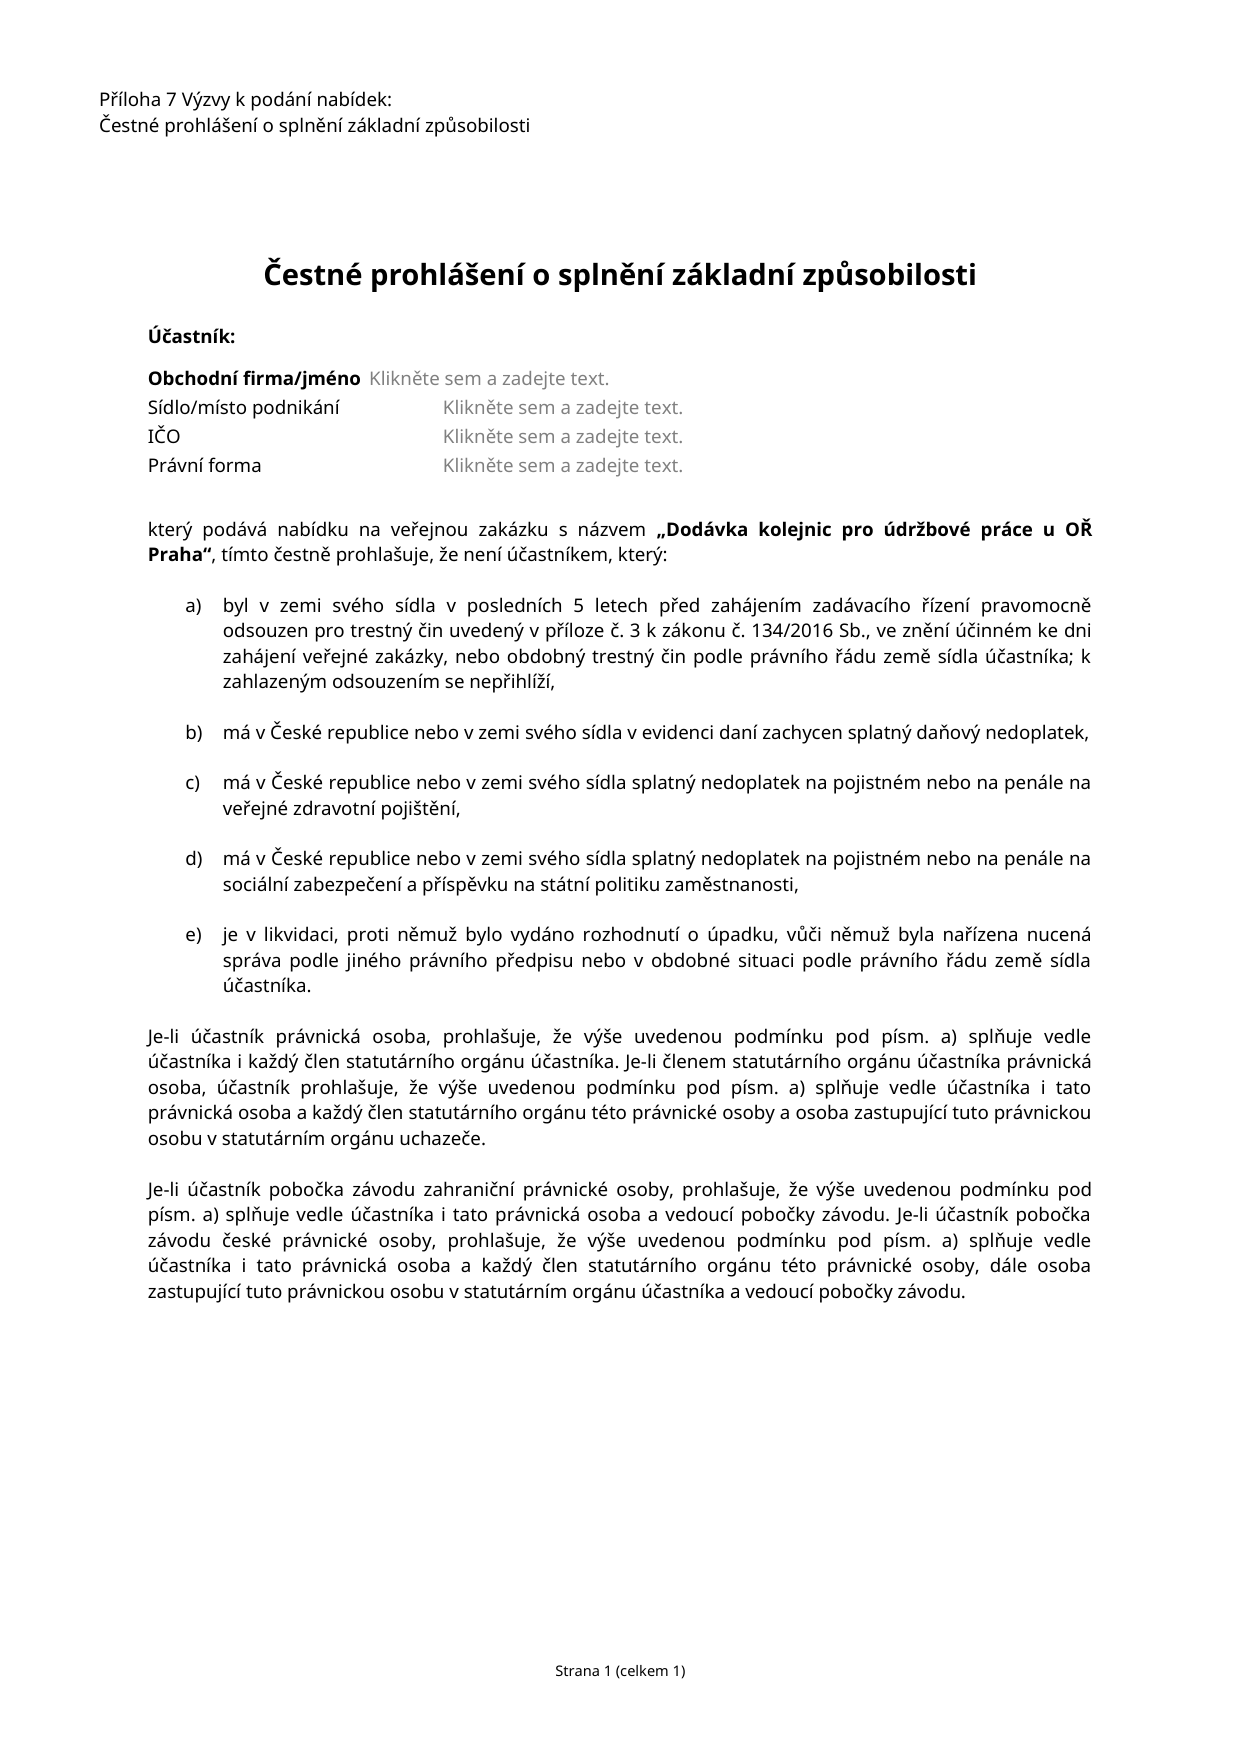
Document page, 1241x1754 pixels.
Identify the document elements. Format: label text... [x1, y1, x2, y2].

list má v České republice nebo v zemi svého sídla v evidenci daní zachycen splatný daňový nedoplatek, [185, 719, 1093, 744]
text Je-li účastník právnická osoba, prohlašuje, že výše uvedenou podmínku pod písm. a) splňuje vedle účastníka i každý člen statutárního orgánu účastníka. Je-li členem statutárního orgánu účastníka právnická osoba, účastník prohlašuje, že výše uvedenou podmínku pod písm. a) splňuje vedle účastníka i tato právnická osoba a každý člen statutárního orgánu této právnické osoby a osoba zastupující tuto právnickou osobu v statutárním orgánu uchazeče. [148, 1023, 1093, 1151]
list má v České republice nebo v zemi svého sídla splatný nedoplatek na pojistném nebo na penále na veřejné zdravotní pojištění, [185, 769, 1093, 821]
text Obchodní firma/jméno [148, 362, 1093, 391]
list byl v zemi svého sídla v posledních 5 letech před zahájením zadávacího řízení pravomocně odsouzen pro trestný čin uvedený v příloze č. 3 k zákonu č. 134/2016 Sb., ve znění účinném ke dni zahájení veřejné zakázky, nebo obdobný trestný čin podle právního řádu země sídla účastníka; k zahlazeným odsouzením se nepřihlíží, [185, 592, 1093, 694]
list je v likvidaci, proti němuž bylo vydáno rozhodnutí o úpadku, vůči němuž byla nařízena nucená správa podle jiného právního předpisu nebo v obdobné situaci podle právního řádu země sídla účastníka. [185, 922, 1093, 998]
title Čestné prohlášení o splnění základní způsobilosti [148, 254, 1093, 293]
text Sídlo/místo podnikání [148, 391, 1093, 420]
text Právní forma [148, 449, 1093, 478]
text který podává nabídku na veřejnou zakázku s názvem „Dodávka kolejnic pro údržbové práce u OŘ Praha“, tímto čestně prohlašuje, že není účastníkem, který: [148, 516, 1093, 567]
text Je-li účastník pobočka závodu zahraniční právnické osoby, prohlašuje, že výše uvedenou podmínku pod písm. a) splňuje vedle účastníka i tato právnická osoba a vedoucí pobočky závodu. Je-li účastník pobočka závodu české právnické osoby, prohlašuje, že výše uvedenou podmínku pod písm. a) splňuje vedle účastníka i tato právnická osoba a každý člen statutárního orgánu této právnické osoby, dále osoba zastupující tuto právnickou osobu v statutárním orgánu účastníka a vedoucí pobočky závodu. [148, 1176, 1093, 1304]
text Účastník: [148, 318, 1093, 349]
text IČO [148, 420, 1093, 449]
list má v České republice nebo v zemi svého sídla splatný nedoplatek na pojistném nebo na penále na sociální zabezpečení a příspěvku na státní politiku zaměstnanosti, [185, 846, 1093, 897]
